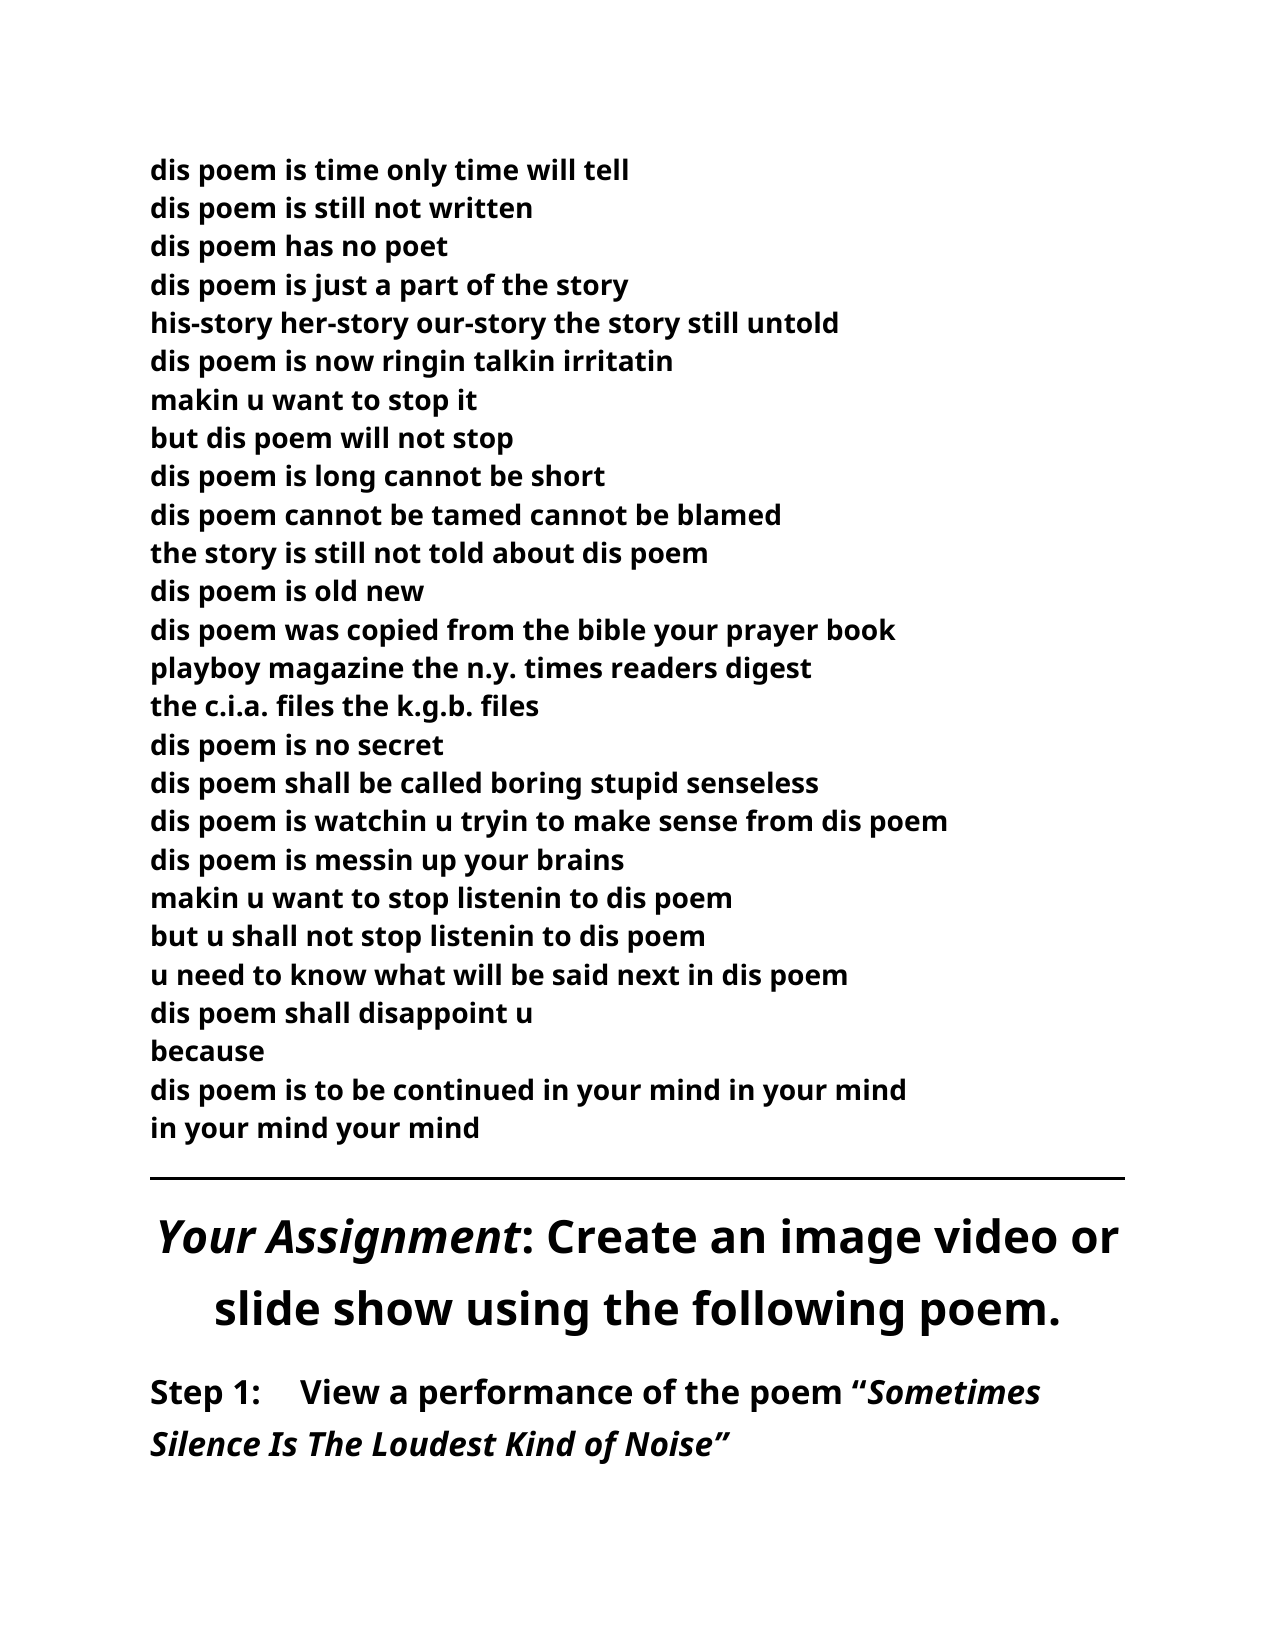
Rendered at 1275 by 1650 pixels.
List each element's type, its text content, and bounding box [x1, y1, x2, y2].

text Your Assignment: Create an image video or slide show using the following poem. [150, 1205, 1125, 1339]
text Step 1: View a performance of the poem “Sometimes Silence Is The Loudest Kind of Noise” [150, 1369, 1125, 1467]
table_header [150, 150, 1125, 1147]
